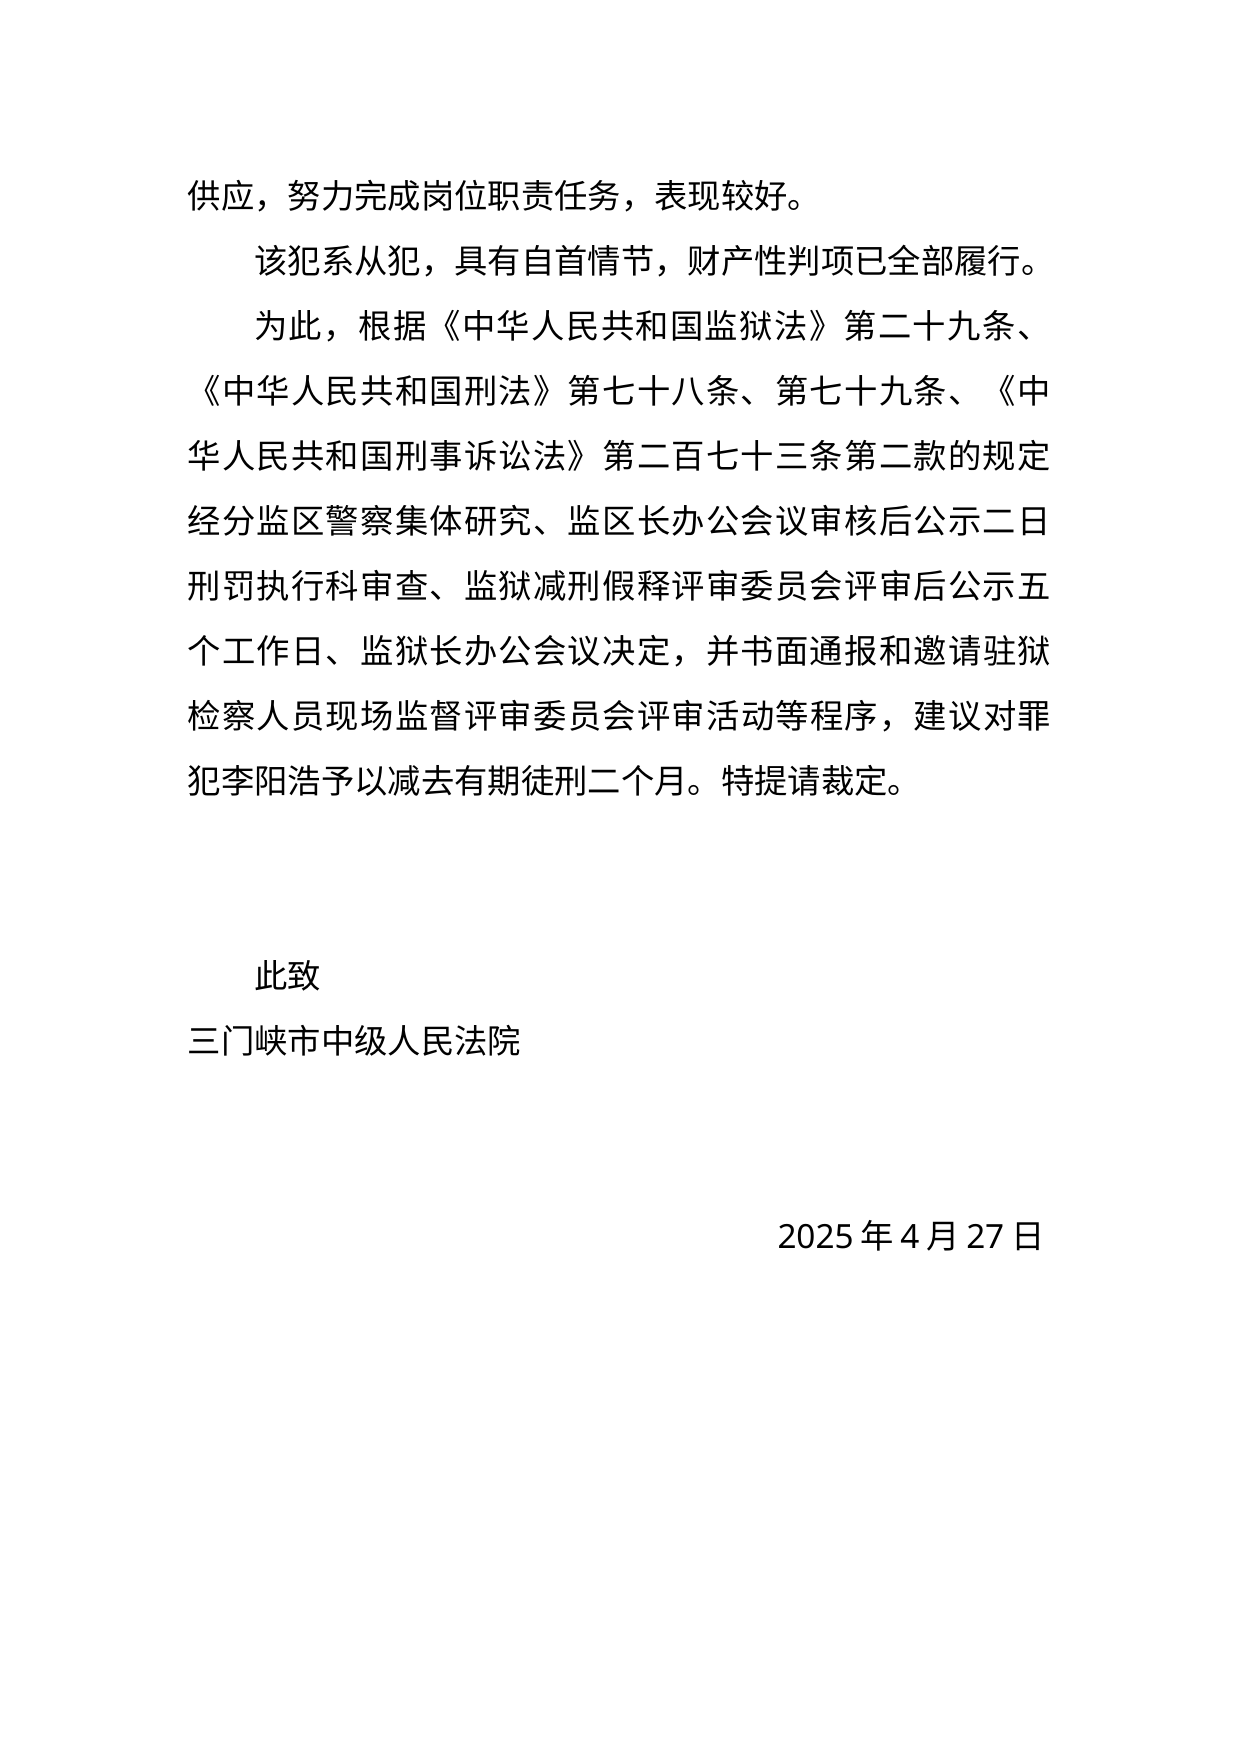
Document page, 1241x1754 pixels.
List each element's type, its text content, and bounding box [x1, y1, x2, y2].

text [187, 162, 1053, 227]
text 此致 [187, 942, 1053, 1007]
text 该犯系从犯，具有自首情节，财产性判项已全部履行。 [187, 227, 1053, 292]
text 为此，根据《中华人民共和国监狱法》第二十九条、《中华人民共和国刑法》第七十八条、第七十九条、《中华人民共和国刑事诉讼法》第二百七十三条第二款的规定，经分监区警察集体研究、监区长办公会议审核后公示二日、刑罚执行科审查、监狱减刑假释评审委员会评审后公示五个工作日、监狱长办公会议决定，并书面通报和邀请驻狱检察人员现场监督评审委员会评审活动等程序，建议对罪犯李阳浩予以减去有期徒刑二个月。特提请裁定。 [187, 292, 1053, 812]
text 三门峡市中级人民法院 [187, 1007, 1053, 1072]
text 2025年4月27日 [187, 1202, 1044, 1267]
